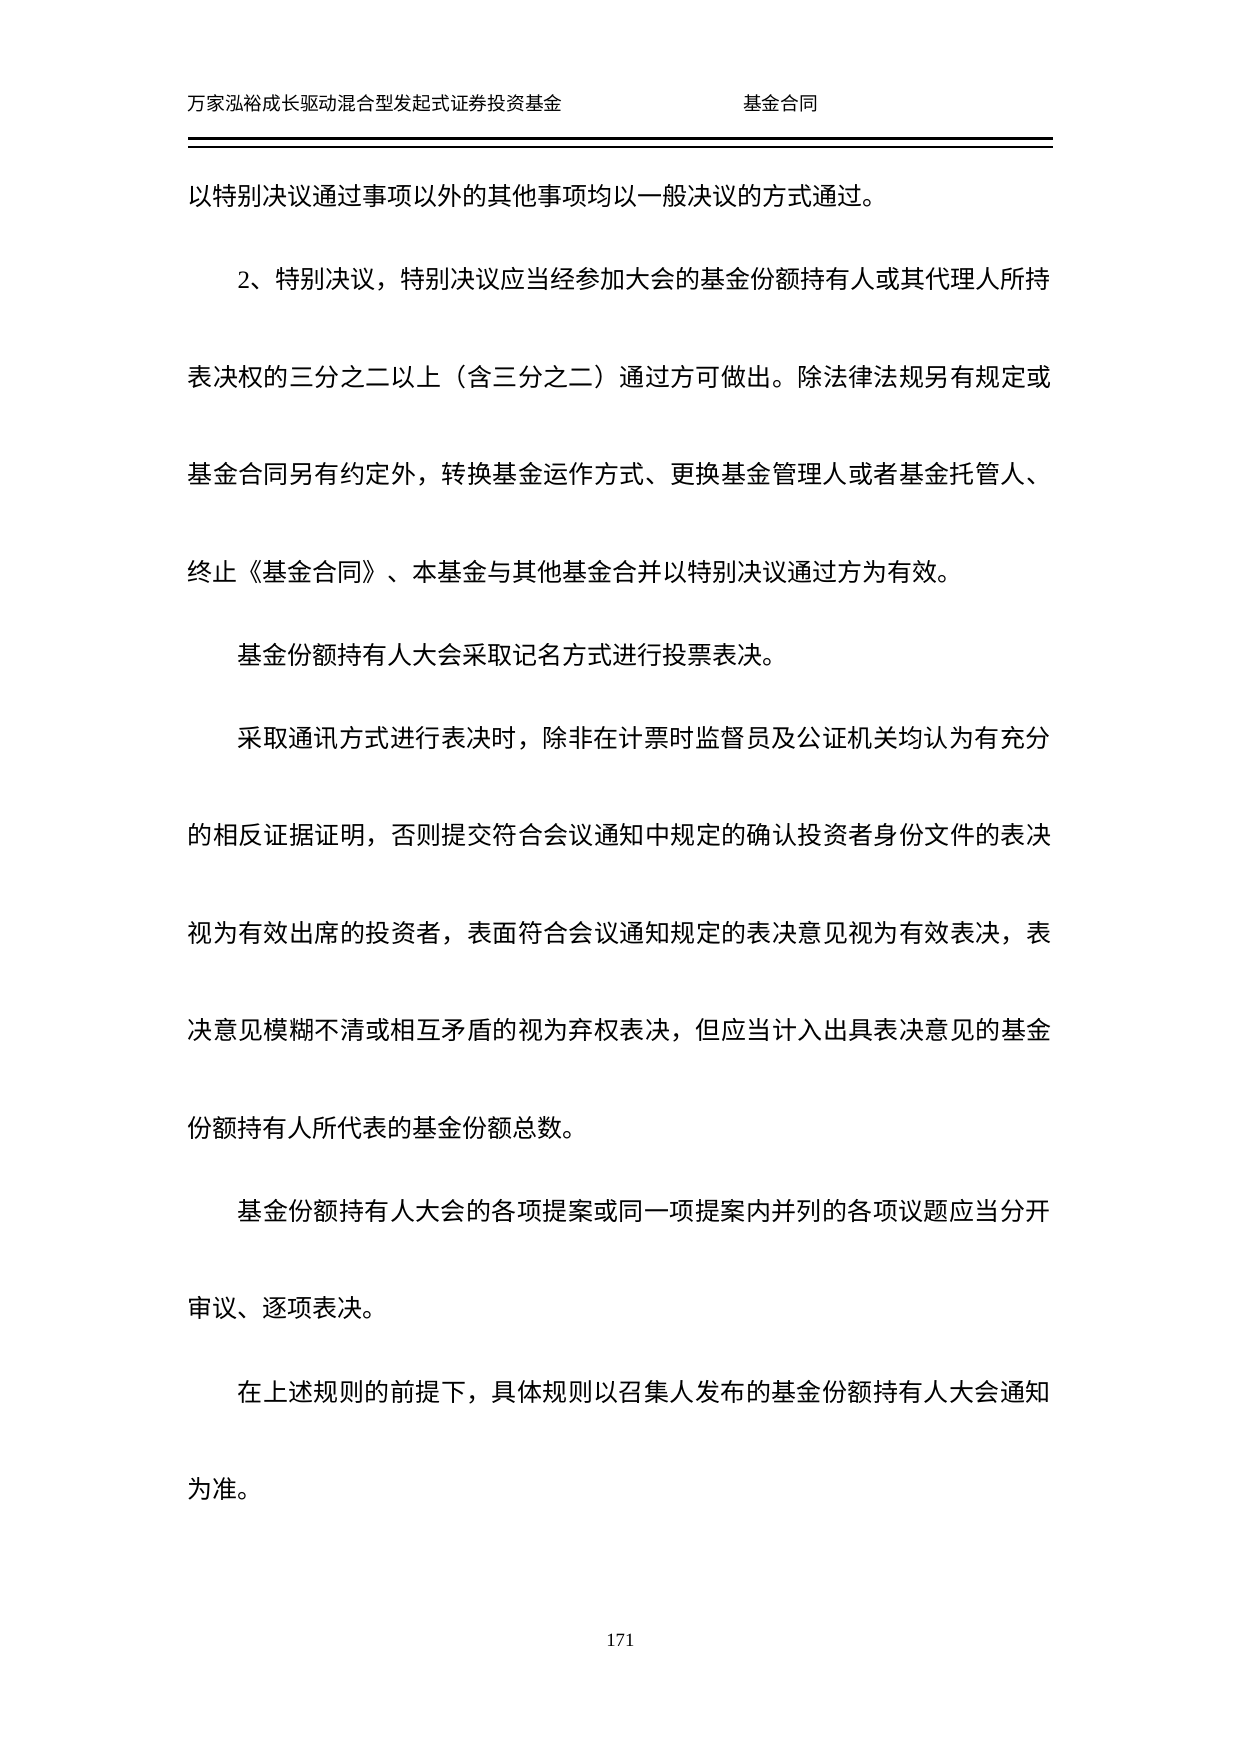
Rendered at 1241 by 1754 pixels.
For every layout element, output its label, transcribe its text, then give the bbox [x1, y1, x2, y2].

text 基金份额持有人大会采取记名方式进行投票表决。 [187, 621, 1053, 686]
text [187, 162, 1053, 227]
text 在上述规则的前提下，具体规则以召集人发布的基金份额持有人大会通知为准。 [187, 1358, 1053, 1520]
text 基金份额持有人大会的各项提案或同一项提案内并列的各项议题应当分开审议、逐项表决。 [187, 1177, 1053, 1339]
text 采取通讯方式进行表决时，除非在计票时监督员及公证机关均认为有充分的相反证据证明，否则提交符合会议通知中规定的确认投资者身份文件的表决视为有效出席的投资者，表面符合会议通知规定的表决意见视为有效表决，表决意见模糊不清或相互矛盾的视为弃权表决，但应当计入出具表决意见的基金份额持有人所代表的基金份额总数。 [187, 704, 1053, 1159]
text 2、特别决议，特别决议应当经参加大会的基金份额持有人或其代理人所持表决权的三分之二以上（含三分之二）通过方可做出。除法律法规另有规定或基金合同另有约定外，转换基金运作方式、更换基金管理人或者基金托管人、终止《基金合同》、本基金与其他基金合并以特别决议通过方为有效。 [187, 245, 1053, 603]
